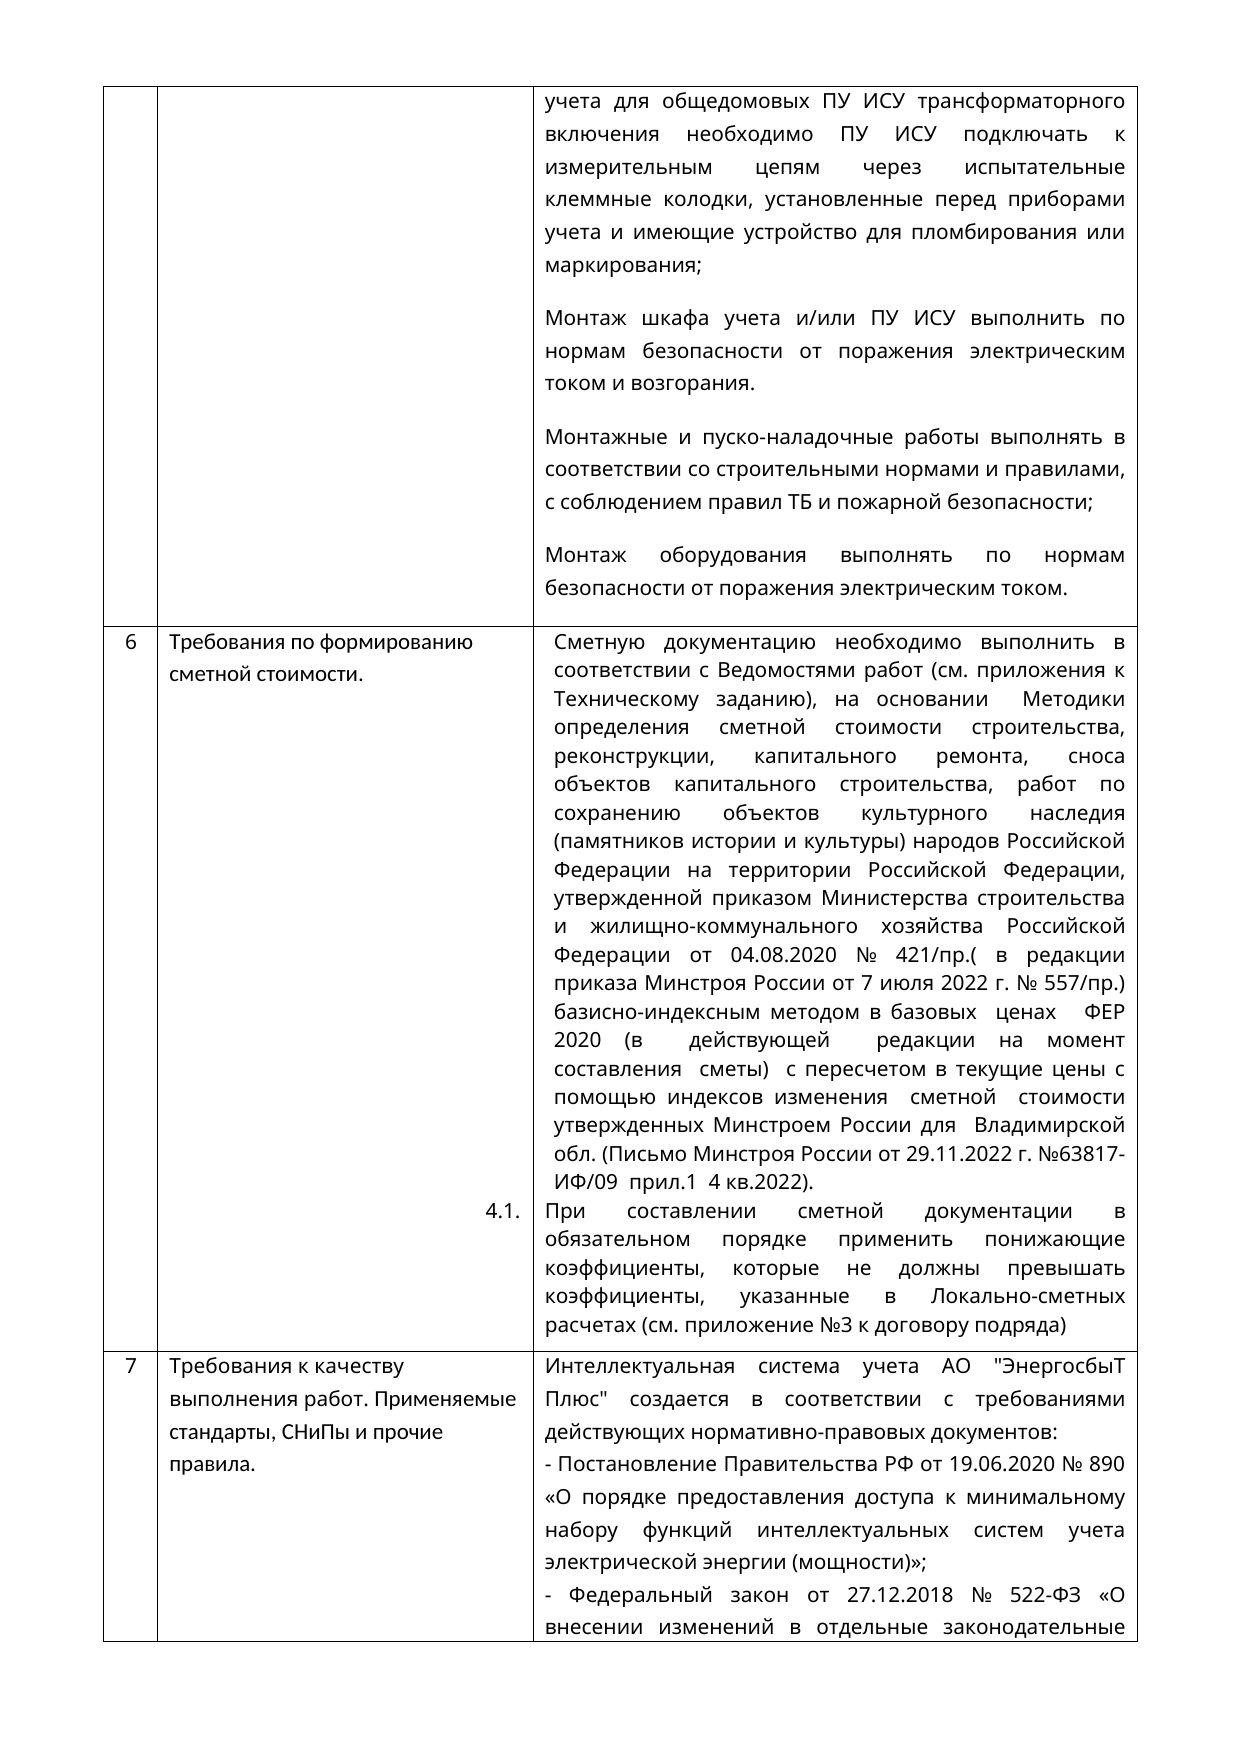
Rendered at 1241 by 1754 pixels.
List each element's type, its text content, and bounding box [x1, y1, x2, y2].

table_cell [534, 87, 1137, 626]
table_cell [158, 1352, 533, 1641]
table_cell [534, 1352, 1137, 1641]
table_cell 5 [104, 87, 157, 626]
table_cell 6 [104, 627, 157, 1351]
table_cell Сметную документацию необходимо выполнить в соответствии с Ведомостями работ (см. приложения к Техническому заданию), на основании Методики определения сметной стоимости строительства, реконструкции, капитального ремонта, сноса объектов капитального строительства, работ по сохранению объектов культурного наследия (памятников истории и культуры) народов Российской Федерации на территории Российской Федерации, утвержденной приказом Министерства строительства и жилищно-коммунального хозяйства Российской Федерации от 04.08.2020 № 421/пр.( в редакции приказа Минстроя России от 7 июля 2022 г. № 557/пр.) базисно-индексным методом в базовых ценах ФЕР 2020 (в действующей редакции на момент составления сметы) с пересчетом в текущие цены с помощью индексов изменения сметной стоимости утвержденных Минстроем России для Владимирской обл. (Письмо Минстроя России от 29.11.2022 г. №63817-ИФ/09 прил.1 4 кв.2022). При составлении сметной документации в обязательном порядке применить понижающие коэффициенты, которые не должны превышать коэффициенты, указанные в Локально-сметных расчетах (см. приложение №3 к договору подряда) [534, 627, 1137, 1351]
table_cell 7 [104, 1352, 157, 1641]
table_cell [158, 87, 533, 626]
table_cell Требования по формированию сметной стоимости. [158, 627, 533, 1351]
